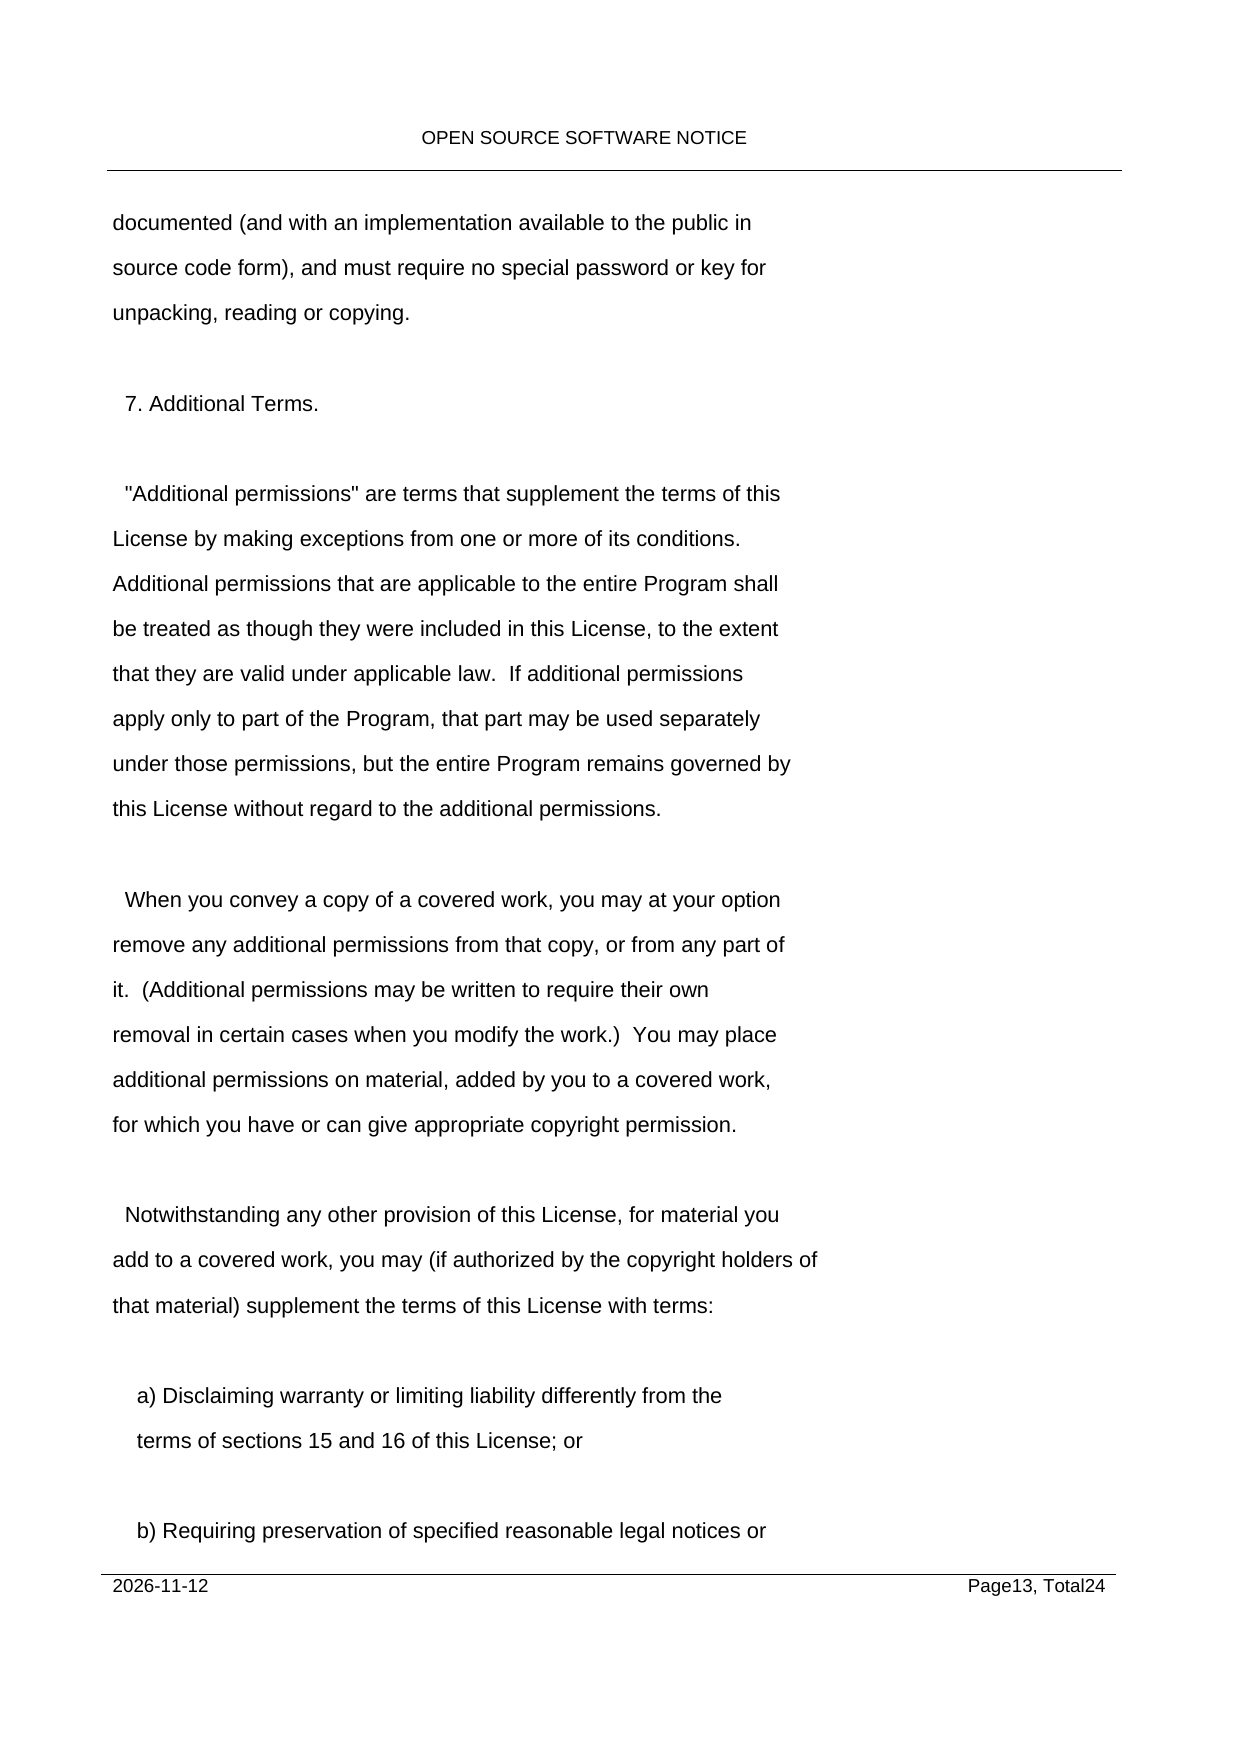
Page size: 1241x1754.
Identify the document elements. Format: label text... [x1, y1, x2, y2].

text documented (and with an implementation available to the public in [112, 206, 1128, 239]
text a) Disclaiming warranty or limiting liability differently from the [112, 1379, 1128, 1412]
text it. (Additional permissions may be written to require their own [112, 973, 1128, 1006]
text b) Requiring preservation of specified reasonable legal notices or [112, 1514, 1128, 1547]
text removal in certain cases when you modify the work.) You may place [112, 1018, 1128, 1051]
text that material) supplement the terms of this License with terms: [112, 1289, 1128, 1321]
text remove any additional permissions from that copy, or from any part of [112, 928, 1128, 961]
text source code form), and must require no special password or key for [112, 251, 1128, 284]
text terms of sections 15 and 16 of this License; or [112, 1424, 1128, 1457]
text Additional permissions that are applicable to the entire Program shall [112, 567, 1128, 600]
text License by making exceptions from one or more of its conditions. [112, 522, 1128, 554]
text apply only to part of the Program, that part may be used separately [112, 702, 1128, 735]
text that they are valid under applicable law. If additional permissions [112, 657, 1128, 690]
text 7. Additional Terms. [112, 387, 1128, 419]
text under those permissions, but the entire Program remains governed by [112, 748, 1128, 780]
text Notwithstanding any other provision of this License, for material you [112, 1199, 1128, 1231]
text "Additional permissions" are terms that supplement the terms of this [112, 477, 1128, 509]
text When you convey a copy of a covered work, you may at your option [112, 883, 1128, 915]
text this License without regard to the additional permissions. [112, 793, 1128, 825]
text add to a covered work, you may (if authorized by the copyright holders of [112, 1244, 1128, 1276]
text unpacking, reading or copying. [112, 297, 1128, 329]
text for which you have or can give appropriate copyright permission. [112, 1108, 1128, 1141]
text additional permissions on material, added by you to a covered work, [112, 1063, 1128, 1096]
text be treated as though they were included in this License, to the extent [112, 612, 1128, 645]
